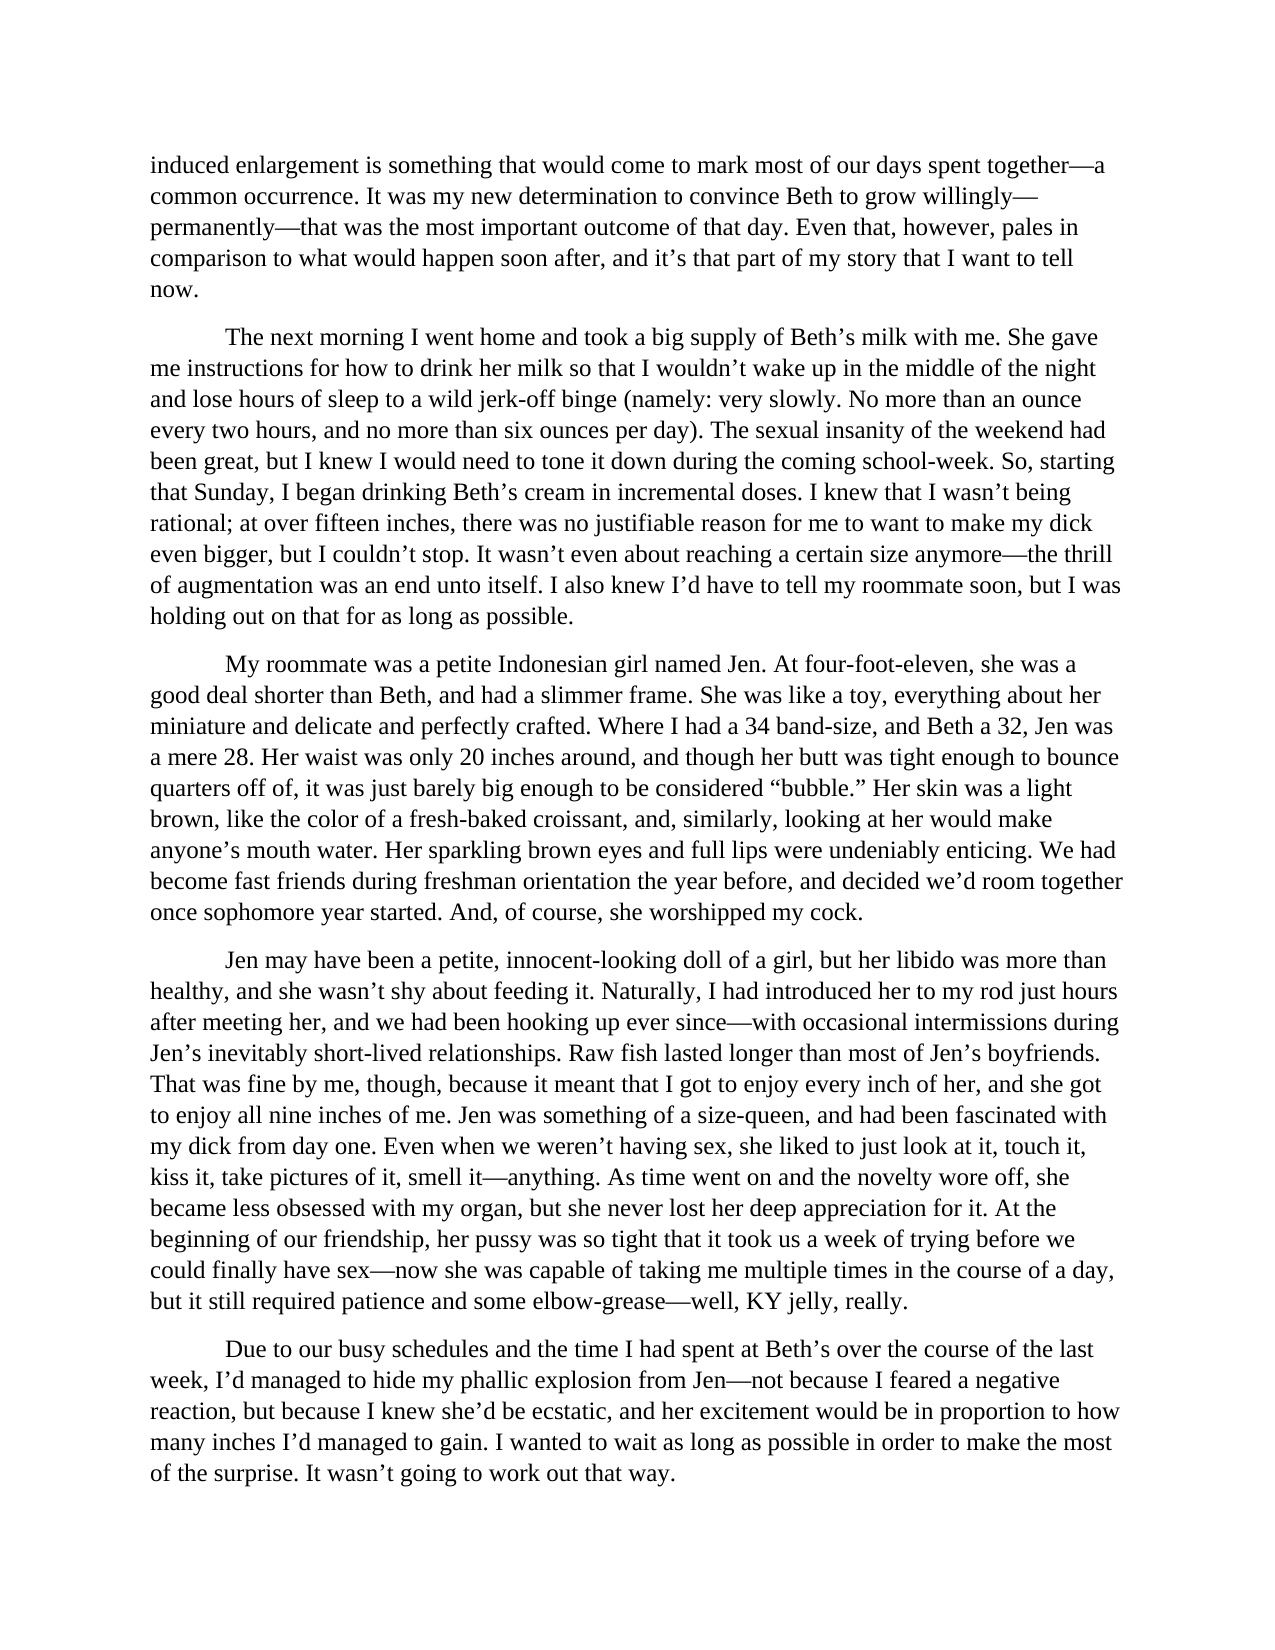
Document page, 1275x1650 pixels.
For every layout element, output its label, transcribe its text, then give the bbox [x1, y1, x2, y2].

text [150, 150, 1125, 303]
text Due to our busy schedules and the time I had spent at Beth’s over the course of the last week, I’d managed to hide my phallic explosion from Jen—not because I feared a negative reaction, but because I knew she’d be ecstatic, and her excitement would be in proportion to how many inches I’d managed to gain. I wanted to wait as long as possible in order to make the most of the surprise. It wasn’t going to work out that way. [150, 1334, 1125, 1487]
text Jen may have been a petite, innocent-looking doll of a girl, but her libido was more than healthy, and she wasn’t shy about feeding it. Naturally, I had introduced her to my rod just hours after meeting her, and we had been hooking up ever since—with occasional intermissions during Jen’s inevitably short-lived relationships. Raw fish lasted longer than most of Jen’s boyfriends. That was fine by me, though, because it meant that I got to enjoy every inch of her, and she got to enjoy all nine inches of me. Jen was something of a size-queen, and had been fascinated with my dick from day one. Even when we weren’t having sex, she liked to just look at it, touch it, kiss it, take pictures of it, smell it—anything. As time went on and the novelty wore off, she became less obsessed with my organ, but she never lost her deep appreciation for it. At the beginning of our friendship, her pussy was so tight that it took us a week of trying before we could finally have sex—now she was capable of taking me multiple times in the course of a day, but it still required patience and some elbow-grease—well, KY jelly, really. [150, 945, 1125, 1315]
text My roommate was a petite Indonesian girl named Jen. At four-foot-eleven, she was a good deal shorter than Beth, and had a slimmer frame. She was like a toy, everything about her miniature and delicate and perfectly crafted. Where I had a 34 band-size, and Beth a 32, Jen was a mere 28. Her waist was only 20 inches around, and though her butt was tight enough to bounce quarters off of, it was just barely big enough to be considered “bubble.” Her skin was a light brown, like the color of a fresh-baked croissant, and, similarly, looking at her would make anyone’s mouth water. Her sparkling brown eyes and full lips were undeniably enticing. We had become fast friends during freshman orientation the year before, and decided we’d room together once sophomore year started. And, of course, she worshipped my cock. [150, 649, 1125, 926]
text The next morning I went home and took a big supply of Beth’s milk with me. She gave me instructions for how to drink her milk so that I wouldn’t wake up in the middle of the night and lose hours of sleep to a wild jerk-off binge (namely: very slowly. No more than an ounce every two hours, and no more than six ounces per day). The sexual insanity of the weekend had been great, but I knew I would need to tone it down during the coming school-week. So, starting that Sunday, I began drinking Beth’s cream in incremental doses. I knew that I wasn’t being rational; at over fifteen inches, there was no justifiable reason for me to want to make my dick even bigger, but I couldn’t stop. It wasn’t even about reaching a certain size anymore—the thrill of augmentation was an end unto itself. I also knew I’d have to tell my roommate soon, but I was holding out on that for as long as possible. [150, 322, 1125, 630]
